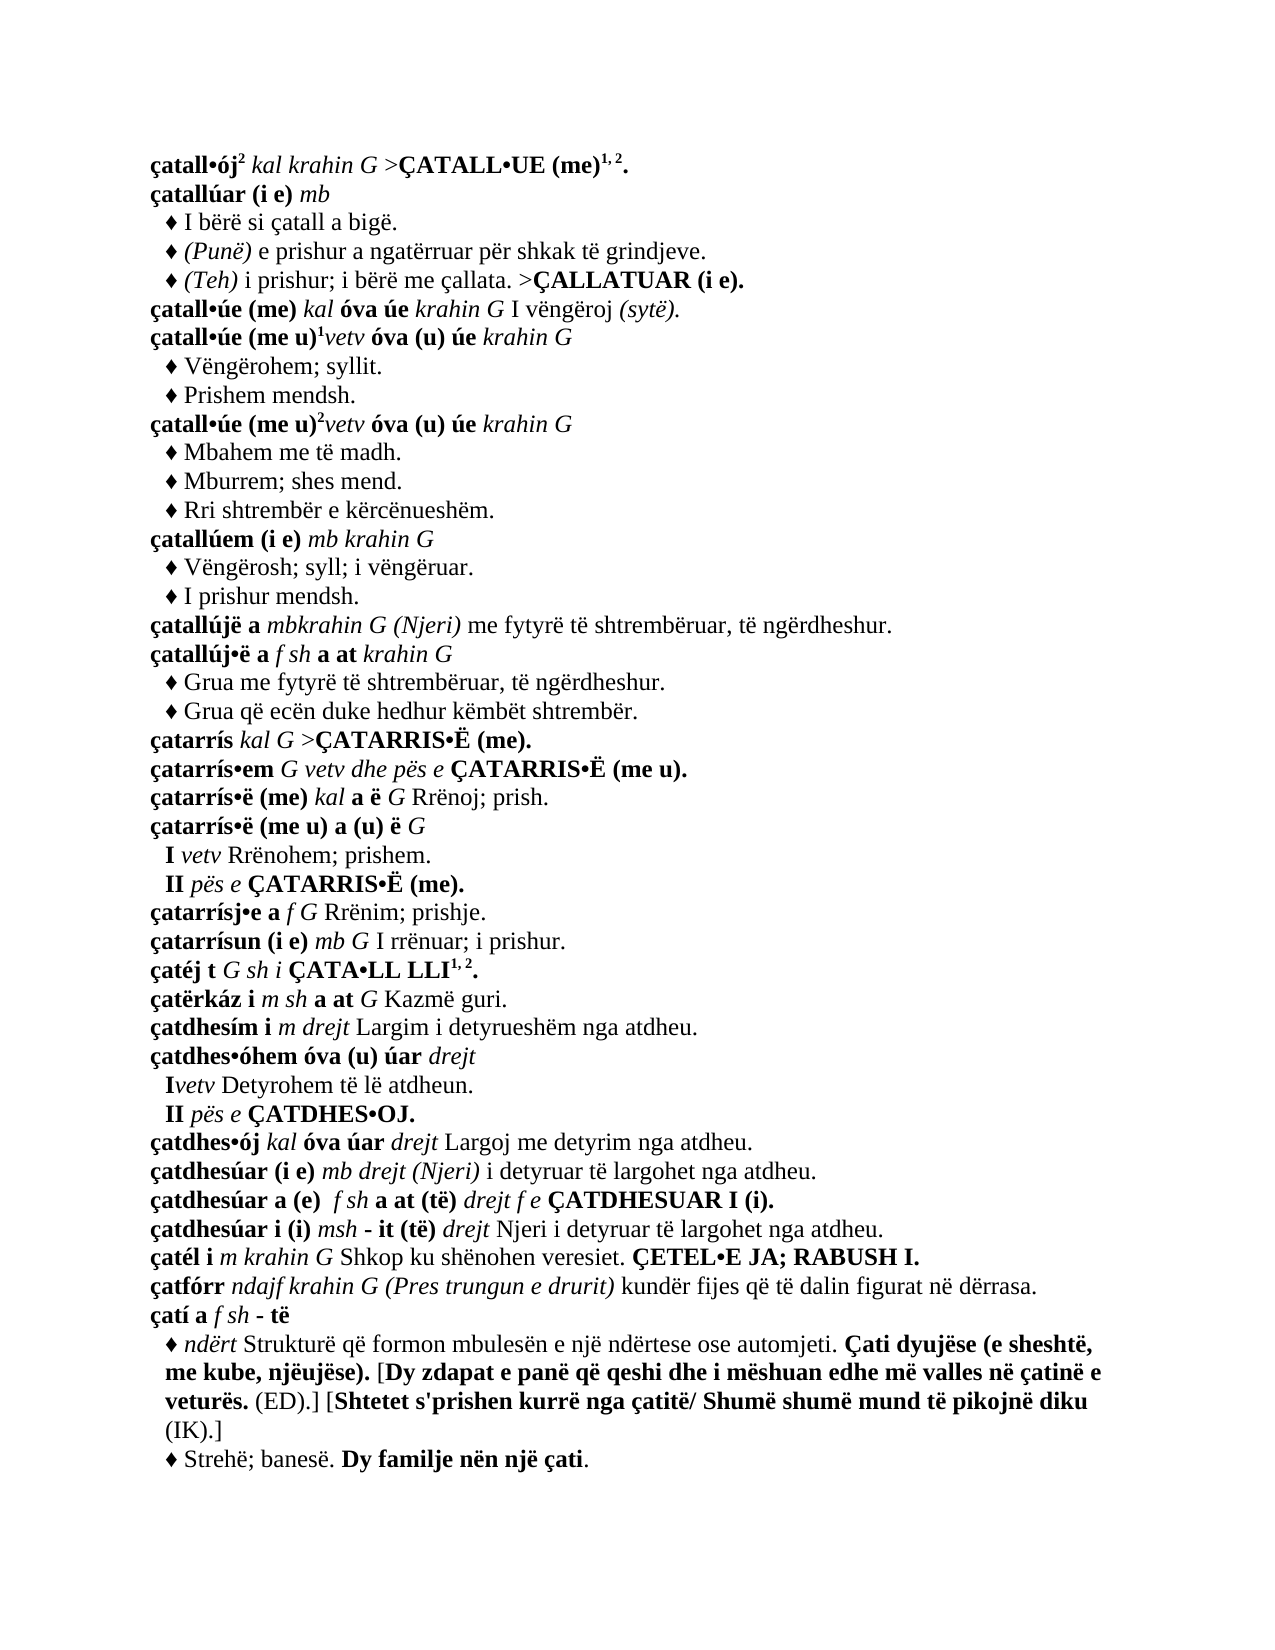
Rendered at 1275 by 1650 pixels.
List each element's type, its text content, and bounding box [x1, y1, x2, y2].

text çatdhesím i m drejt Largim i detyrueshëm nga atdheu. [150, 1012, 1120, 1041]
text ♦ Grua me fytyrë të shtrembëruar, të ngërdheshur. [150, 667, 1120, 696]
text I vetv Rrënohem; prishem. [150, 840, 1120, 869]
text ♦ Prishem mendsh. [150, 380, 1120, 409]
text ♦ Rri shtrembër e kërcënueshëm. [150, 495, 1120, 524]
text ♦ Grua që ecën duke hedhur këmbët shtrembër. [150, 696, 1120, 725]
text ♦ I bërë si çatall a bigë. [150, 207, 1120, 236]
text çatarrís•ë (me) kal a ë G Rrënoj; prish. [150, 782, 1120, 811]
text çatallúem (i e) mb krahin G [150, 524, 1120, 552]
text çatarrís•ë (me u) a (u) ë G [150, 811, 1120, 840]
text çatarrísun (i e) mb G I rrënuar; i prishur. [150, 926, 1120, 955]
text çatarrís•em G vetv dhe pës e ÇATARRIS•Ë (me u). [150, 754, 1120, 782]
text çatdhesúar i (i) msh - it (të) drejt Njeri i detyruar të largohet nga atdheu. [150, 1214, 1120, 1242]
text ♦ I prishur mendsh. [150, 581, 1120, 610]
text çatall•ój2 kal krahin G >ÇATALL•UE (me)1, 2. [150, 150, 1120, 179]
text ♦ Strehë; banesë. Dy familje nën një çati. [150, 1444, 1120, 1472]
text çatí a f sh - të [150, 1300, 1120, 1329]
text çatallújë a mbkrahin G (Njeri) me fytyrë të shtrembëruar, të ngërdheshur. [150, 610, 1120, 639]
text çatall•úe (me u)2vetv óva (u) úe krahin G [150, 409, 1120, 437]
text II pës e ÇATDHES•OJ. [150, 1099, 1120, 1127]
text çatërkáz i m sh a at G Kazmë guri. [150, 984, 1120, 1012]
text ♦ Mburrem; shes mend. [150, 466, 1120, 495]
text ♦ Mbahem me të madh. [150, 437, 1120, 466]
text ♦ (Teh) i prishur; i bërë me çallata. >ÇALLATUAR (i e). [150, 265, 1120, 294]
text çatall•úe (me) kal óva úe krahin G I vëngëroj (sytë). [150, 294, 1120, 322]
text ♦ ndërt Strukturë që formon mbulesën e një ndërtese ose automjeti. Çati dyujëse (e sheshtë, me kube, njëujëse). [Dy zdapat e panë që qeshi dhe i mëshuan edhe më valles në çatinë e veturës. (ED).] [Shtetet s'prishen kurrë nga çatitë/ Shumë shumë mund të pikojnë diku (IK).] [150, 1329, 1120, 1444]
text çatdhesúar (i e) mb drejt (Njeri) i detyruar të largohet nga atdheu. [150, 1156, 1120, 1185]
text çatarrís kal G >ÇATARRIS•Ë (me). [150, 725, 1120, 754]
text çatallúj•ë a f sh a at krahin G [150, 639, 1120, 667]
text çatfórr ndajf krahin G (Pres trungun e drurit) kundër fijes që të dalin figurat në dërrasa. [150, 1271, 1120, 1300]
text çatall•úe (me u)1vetv óva (u) úe krahin G [150, 322, 1120, 351]
text II pës e ÇATARRIS•Ë (me). [150, 869, 1120, 897]
text çatéj t G sh i ÇATA•LL LLI1, 2. [150, 955, 1120, 984]
text ♦ Vëngërohem; syllit. [150, 351, 1120, 380]
text çatarrísj•e a f G Rrënim; prishje. [150, 897, 1120, 926]
text Ivetv Detyrohem të lë atdheun. [150, 1070, 1120, 1099]
text ♦ Vëngërosh; syll; i vëngëruar. [150, 552, 1120, 581]
text çatél i m krahin G Shkop ku shënohen veresiet. ÇETEL•E JA; RABUSH I. [150, 1242, 1120, 1271]
text ♦ (Punë) e prishur a ngatërruar për shkak të grindjeve. [150, 236, 1120, 265]
text çatallúar (i e) mb [150, 179, 1120, 207]
text çatdhes•óhem óva (u) úar drejt [150, 1041, 1120, 1070]
text çatdhesúar a (e) f sh a at (të) drejt f e ÇATDHESUAR I (i). [150, 1185, 1120, 1214]
text çatdhes•ój kal óva úar drejt Largoj me detyrim nga atdheu. [150, 1127, 1120, 1156]
